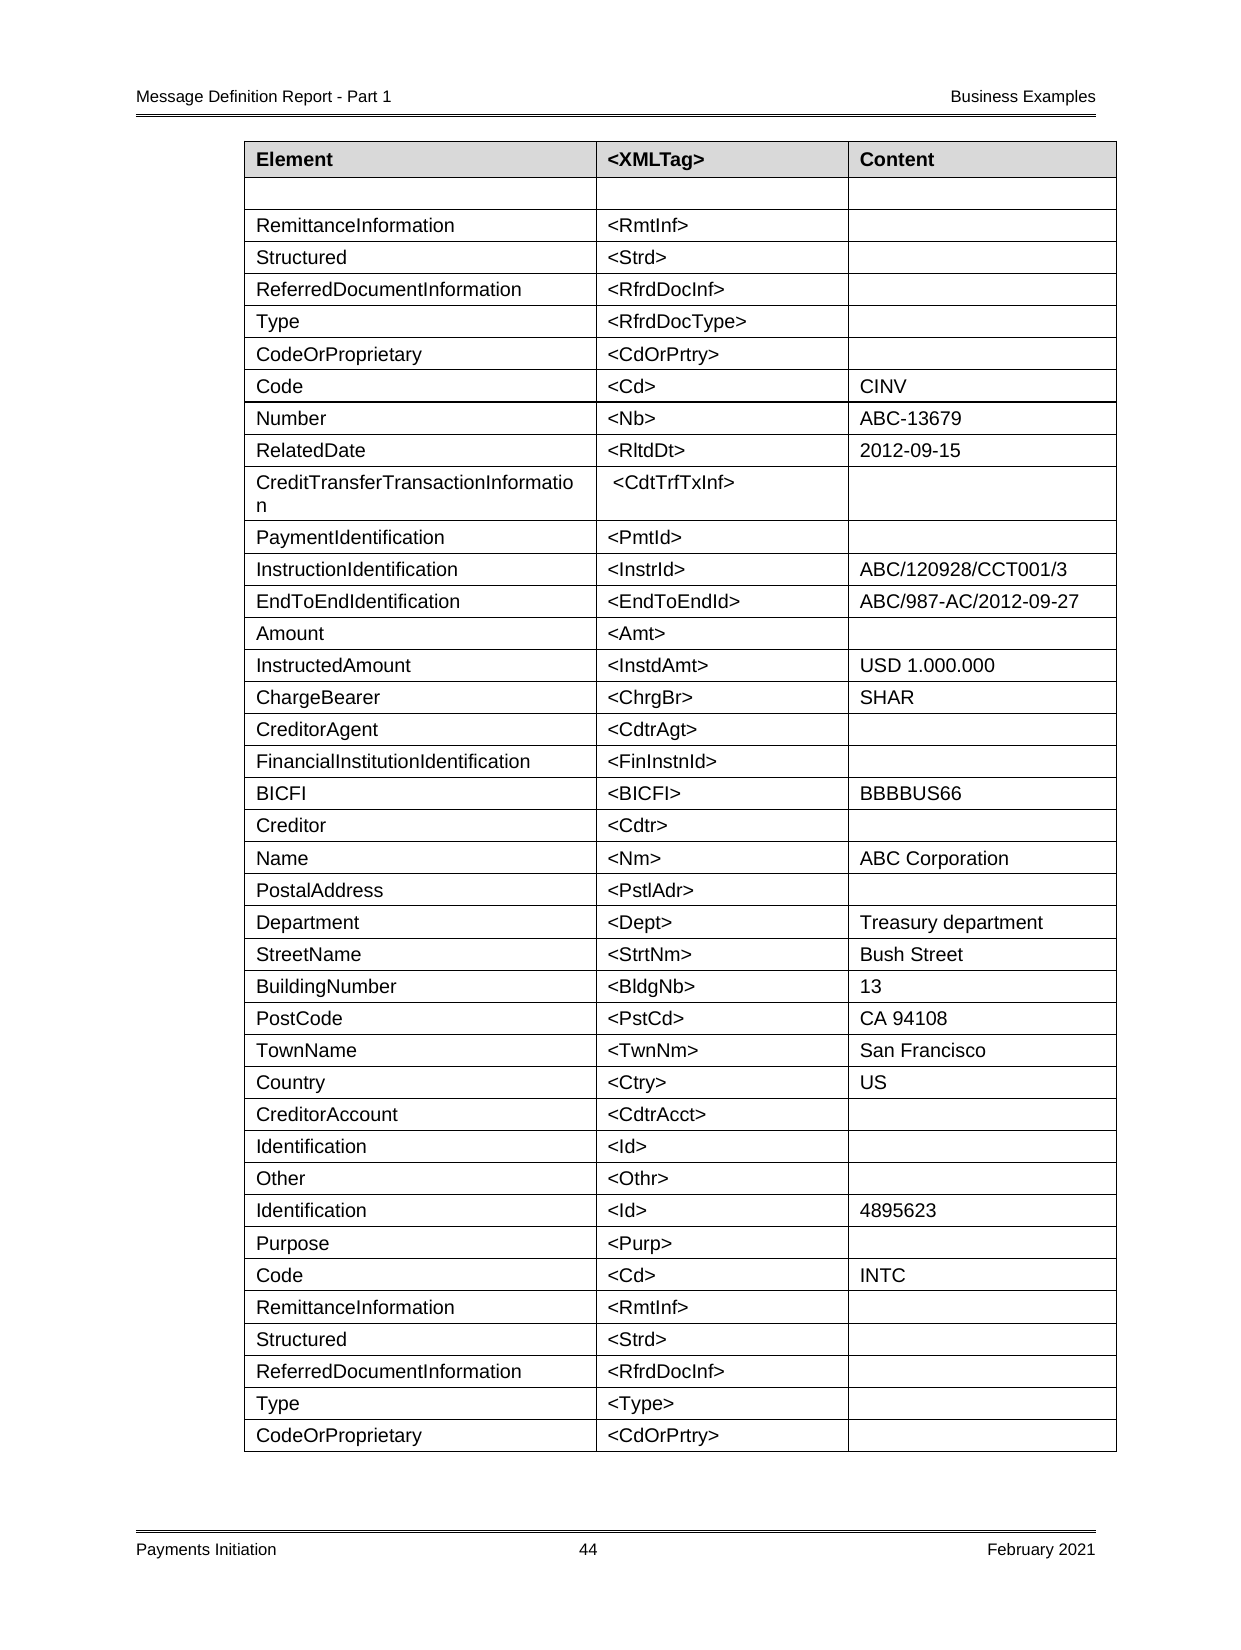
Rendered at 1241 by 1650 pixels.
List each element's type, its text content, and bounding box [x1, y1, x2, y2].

table_cell GDDS [849, 178, 1116, 209]
table_cell <Strd> [597, 1324, 848, 1354]
table_cell <EndToEndId> [597, 586, 848, 617]
table_cell ABC/987-AC/2012-09-27 [849, 586, 1116, 617]
table_cell Code [245, 178, 596, 209]
table_cell [849, 1420, 1116, 1451]
table_cell Type [245, 1388, 596, 1419]
table_cell Number [245, 403, 596, 433]
table_cell <CdtrAgt> [597, 714, 848, 745]
table_cell InstructionIdentification [245, 554, 596, 584]
table_cell PostalAddress [245, 874, 596, 905]
table_cell <Cdtr> [597, 810, 848, 841]
table_cell <FinInstnId> [597, 746, 848, 777]
table_cell RemittanceInformation [245, 210, 596, 241]
table_cell [849, 467, 1116, 520]
table_cell Structured [245, 1324, 596, 1354]
table_cell <RmtInf> [597, 210, 848, 241]
table_cell <Nm> [597, 842, 848, 873]
table_cell <Amt> [597, 618, 848, 649]
table_cell CA 94108 [849, 1003, 1116, 1034]
table_cell StreetName [245, 939, 596, 969]
table_cell <TwnNm> [597, 1035, 848, 1066]
table_cell <Id> [597, 1195, 848, 1226]
table_cell [849, 306, 1116, 337]
table_cell <Id> [597, 1131, 848, 1162]
table_cell Bush Street [849, 939, 1116, 969]
table_cell <CdtrAcct> [597, 1099, 848, 1130]
table_cell 2012-09-15 [849, 435, 1116, 466]
table_cell [849, 1131, 1116, 1162]
table_cell <InstdAmt> [597, 650, 848, 681]
table_cell [849, 338, 1116, 369]
table_cell PostCode [245, 1003, 596, 1034]
table_cell USD 1.000.000 [849, 650, 1116, 681]
table_cell Code [245, 1259, 596, 1290]
table_cell <Dept> [597, 906, 848, 937]
table_cell Code [245, 370, 596, 401]
table_cell [849, 746, 1116, 777]
table_cell ReferredDocumentInformation [245, 274, 596, 305]
table_cell <CdtTrfTxInf> [597, 467, 848, 520]
table_cell <PmtId> [597, 521, 848, 552]
table_cell [849, 1163, 1116, 1194]
table_cell InstructedAmount [245, 650, 596, 681]
table_cell SHAR [849, 682, 1116, 713]
table_cell [849, 618, 1116, 649]
table_cell 4895623 [849, 1195, 1116, 1226]
table_cell ABC Corporation [849, 842, 1116, 873]
table_cell Identification [245, 1195, 596, 1226]
table_cell [849, 1227, 1116, 1258]
table_cell ReferredDocumentInformation [245, 1356, 596, 1387]
table_cell <RltdDt> [597, 435, 848, 466]
table_cell Structured [245, 242, 596, 273]
table_cell Purpose [245, 1227, 596, 1258]
table_cell INTC [849, 1259, 1116, 1290]
table_cell RemittanceInformation [245, 1291, 596, 1322]
table_cell [849, 810, 1116, 841]
table_cell <Cd> [597, 1259, 848, 1290]
table_cell TownName [245, 1035, 596, 1066]
table_cell <InstrId> [597, 554, 848, 584]
table_cell <RfrdDocType> [597, 306, 848, 337]
table_cell Department [245, 906, 596, 937]
table_cell <Ctry> [597, 1067, 848, 1098]
table_cell <Cd> [597, 370, 848, 401]
table_cell <Type> [597, 1388, 848, 1419]
table_cell US [849, 1067, 1116, 1098]
table_cell Amount [245, 618, 596, 649]
table_cell CreditorAgent [245, 714, 596, 745]
table_cell <Nb> [597, 403, 848, 433]
table_cell BBBBUS66 [849, 778, 1116, 809]
table_cell [849, 242, 1116, 273]
table_cell <StrtNm> [597, 939, 848, 969]
table_cell <BICFI> [597, 778, 848, 809]
table_cell <RfrdDocInf> [597, 1356, 848, 1387]
table_cell ABC/120928/CCT001/3 [849, 554, 1116, 584]
table_cell <CdOrPrtry> [597, 338, 848, 369]
table_cell ABC-13679 [849, 403, 1116, 433]
table_cell <ChrgBr> [597, 682, 848, 713]
table_cell [849, 274, 1116, 305]
table_cell EndToEndIdentification [245, 586, 596, 617]
table_cell [849, 874, 1116, 905]
table_cell <BldgNb> [597, 971, 848, 1002]
table_cell <Strd> [597, 242, 848, 273]
table_cell <PstCd> [597, 1003, 848, 1034]
table_cell <Cd> [597, 178, 848, 209]
table_cell <PstlAdr> [597, 874, 848, 905]
table_cell <Othr> [597, 1163, 848, 1194]
table_cell PaymentIdentification [245, 521, 596, 552]
table_cell Creditor [245, 810, 596, 841]
table_cell San Francisco [849, 1035, 1116, 1066]
table_cell [849, 1324, 1116, 1354]
table_header <XMLTag> [597, 142, 848, 177]
table_cell [849, 1291, 1116, 1322]
table_cell ChargeBearer [245, 682, 596, 713]
table_cell Type [245, 306, 596, 337]
table_cell [849, 521, 1116, 552]
table_header Content [849, 142, 1116, 177]
table_cell Country [245, 1067, 596, 1098]
table_cell <RfrdDocInf> [597, 274, 848, 305]
table_cell CINV [849, 370, 1116, 401]
table_cell CodeOrProprietary [245, 338, 596, 369]
table_cell [849, 210, 1116, 241]
table_cell <CdOrPrtry> [597, 1420, 848, 1451]
table_cell BuildingNumber [245, 971, 596, 1002]
table_cell <Purp> [597, 1227, 848, 1258]
table_cell [849, 714, 1116, 745]
table_cell <RmtInf> [597, 1291, 848, 1322]
table_cell Treasury department [849, 906, 1116, 937]
table_cell BICFI [245, 778, 596, 809]
table_cell CreditTransferTransactionInformation [245, 467, 596, 520]
table_cell Name [245, 842, 596, 873]
table_cell [849, 1099, 1116, 1130]
table_cell 13 [849, 971, 1116, 1002]
table_cell [849, 1356, 1116, 1387]
table_cell RelatedDate [245, 435, 596, 466]
table_cell FinancialInstitutionIdentification [245, 746, 596, 777]
table_header Element [245, 142, 596, 177]
table_cell Other [245, 1163, 596, 1194]
table_cell [849, 1388, 1116, 1419]
table_cell Identification [245, 1131, 596, 1162]
table_cell CodeOrProprietary [245, 1420, 596, 1451]
table_cell CreditorAccount [245, 1099, 596, 1130]
